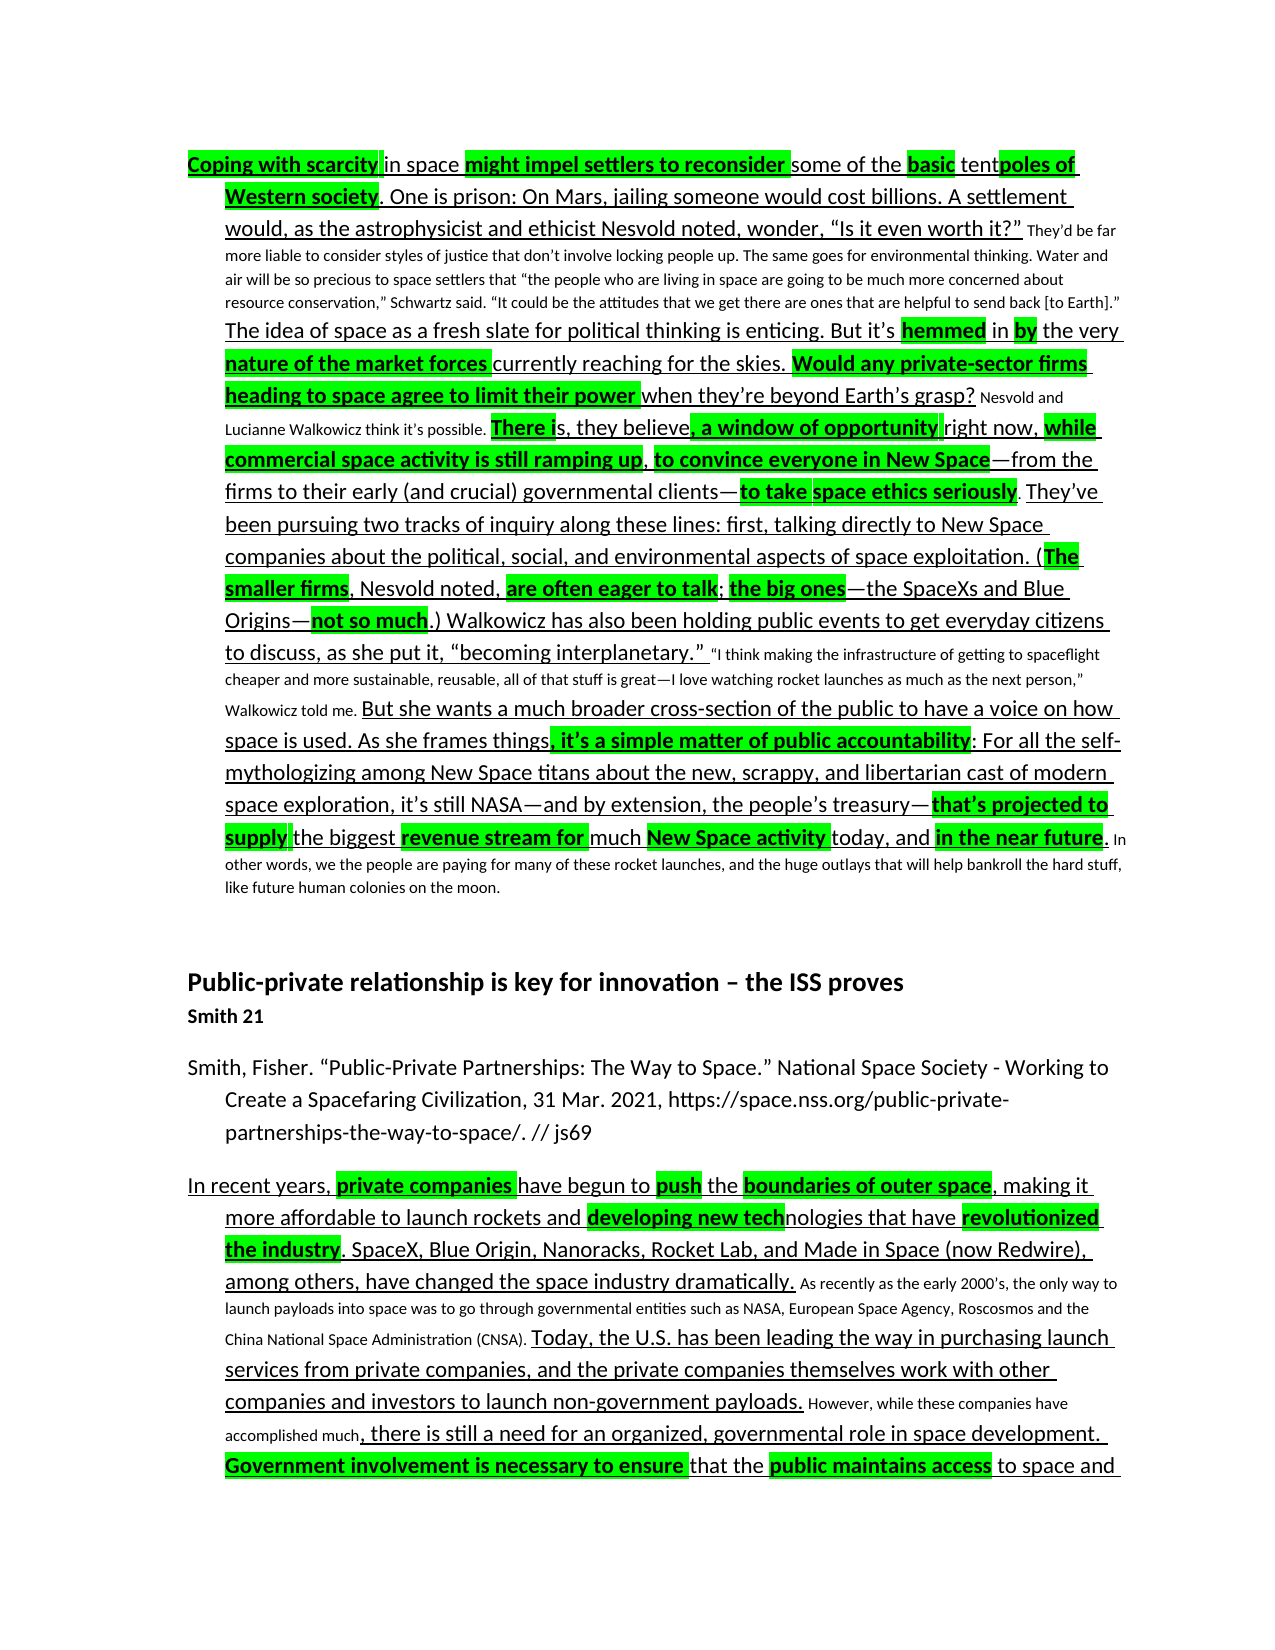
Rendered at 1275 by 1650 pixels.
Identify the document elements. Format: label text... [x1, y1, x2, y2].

text Coping with scarcity in space might impel settlers to reconsider some of the basic tent­poles of Western society. One is prison: On Mars, jailing someone would cost billions. A settlement would, as the astrophysicist and ethicist Nesvold noted, wonder, “Is it even worth it?” They’d be far more liable to consider styles of justice that don’t involve locking people up. The same goes for environmental thinking. Water and air will be so precious to space settlers that “the people who are living in space are going to be much more concerned about resource conservation,” Schwartz said. “It could be the attitudes that we get there are ones that are helpful to send back [to Earth].” The idea of space as a fresh slate for political thinking is enticing. But it’s hemmed in by the very nature of the market forces currently reaching for the skies. Would any private-sector firms heading to space agree to limit their power when they’re beyond Earth’s grasp? Nesvold and Lucianne Walkowicz think it’s possible. There is, they believe, a window of opportunity right now, while commercial space activity is still ramping up, to convince everyone in New Space—from the firms to their early (and crucial) governmental clients—to take space ethics seriously. They’ve been pursuing two tracks of inquiry along these lines: first, talking directly to New Space companies about the political, social, and environmental aspects of space exploitation. (The smaller firms, Nesvold noted, are often eager to talk; the big ones—the SpaceXs and Blue Origins—not so much.) Walkowicz has also been holding public events to get everyday citizens to discuss, as she put it, “becoming interplanetary.” “I think making the infrastructure of getting to spaceflight cheaper and more sustainable, reusable, all of that stuff is great—I love watching rocket launches as much as the next person,” Walkowicz told me. But she wants a much broader cross-section of the public to have a voice on how space is used. As she frames things, it’s a simple matter of public accountability: For all the self-mythologizing among New Space titans about the new, scrappy, and libertarian cast of modern space exploration, it’s still NASA—and by extension, the people’s treasury—that’s projected to supply the biggest revenue stream for much New Space activity today, and in the near future. In other words, we the people are paying for many of these rocket launches, and the huge outlays that will help bankroll the hard stuff, like future human colonies on the moon. [187, 150, 1126, 897]
subtitle Public-private relationship is key for innovation – the ISS proves [187, 965, 1126, 998]
text Smith, Fisher. “Public-Private Partnerships: The Way to Space.” National Space Society - Working to Create a Spacefaring Civilization, 31 Mar. 2021, https://space.nss.org/public-private-partnerships-the-way-to-space/. // js69 [187, 1053, 1126, 1146]
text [187, 1171, 1126, 1479]
text Smith 21 [187, 1003, 1126, 1029]
